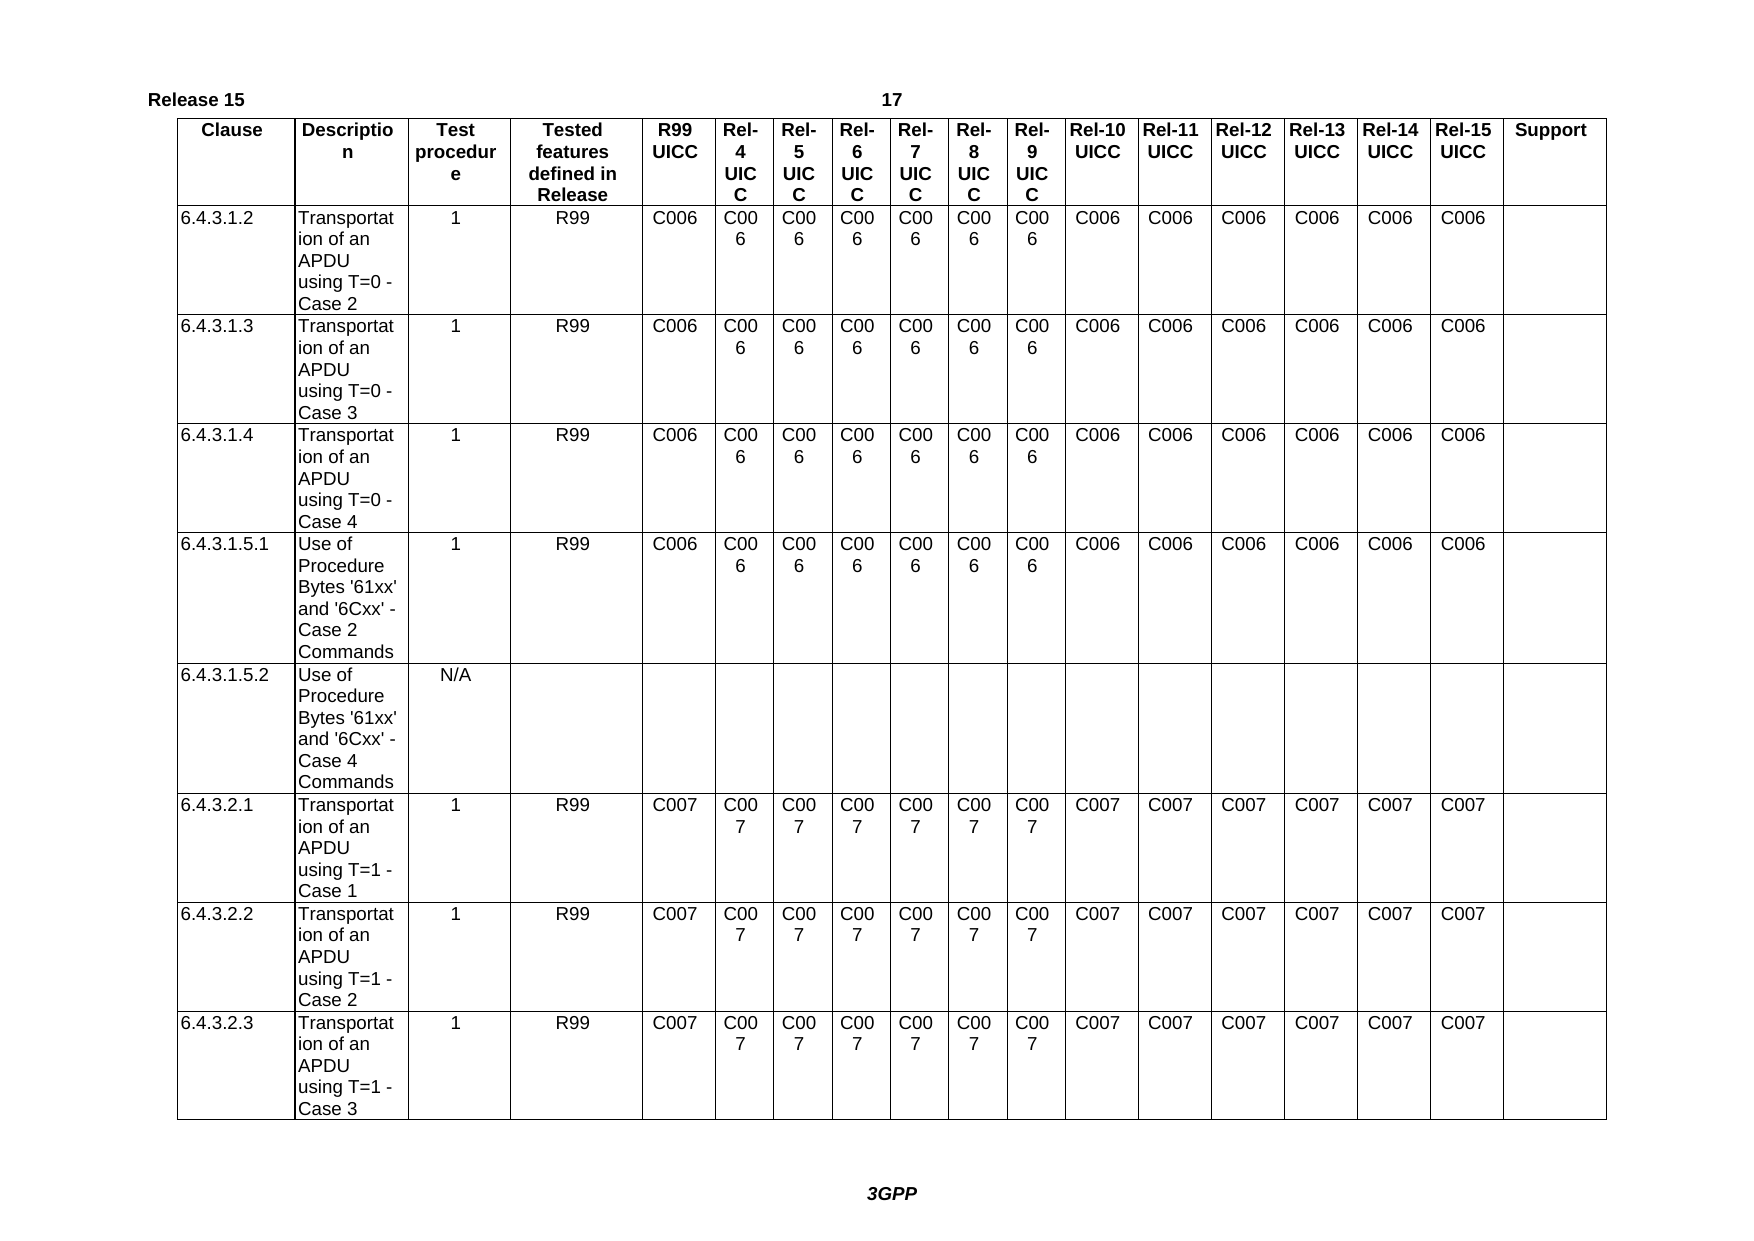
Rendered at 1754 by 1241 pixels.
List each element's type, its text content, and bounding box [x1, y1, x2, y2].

table_cell Transportation of an APDU using T=0 - Case 2 [296, 206, 408, 314]
table_cell 6.4.3.1.2 [178, 206, 294, 314]
table_cell C006 [643, 424, 715, 532]
table_cell C006 [1285, 424, 1357, 532]
table_cell 1 [409, 533, 510, 662]
table_cell C007 [833, 1012, 890, 1119]
table_cell C006 [1008, 424, 1065, 532]
table_cell C007 [949, 1012, 1007, 1119]
table_cell C006 [643, 533, 715, 662]
table_header Rel-9 UICC [1008, 119, 1065, 205]
table_cell C007 [1212, 794, 1284, 902]
table_cell C006 [1358, 533, 1430, 662]
table_cell C007 [1139, 794, 1211, 902]
table_cell C006 [1285, 533, 1357, 662]
table_cell C006 [1285, 206, 1357, 314]
table_header Test procedure [409, 119, 510, 205]
table_cell C006 [833, 424, 890, 532]
table_cell C006 [1212, 315, 1284, 423]
table_cell [891, 664, 948, 793]
table_cell C007 [1358, 794, 1430, 902]
table_cell C006 [1066, 533, 1138, 662]
table_cell C006 [643, 206, 715, 314]
table_cell C006 [1066, 315, 1138, 423]
table_cell C006 [949, 206, 1007, 314]
table_cell R99 [511, 533, 642, 662]
table_cell R99 [511, 903, 642, 1011]
table_header Rel-5 UICC [774, 119, 832, 205]
table_cell R99 [511, 794, 642, 902]
table_cell 1 [409, 424, 510, 532]
table_cell C007 [1212, 903, 1284, 1011]
table_cell C007 [1431, 903, 1503, 1011]
table_cell R99 [511, 1012, 642, 1119]
table_cell C007 [833, 903, 890, 1011]
table_cell N/A [409, 664, 510, 793]
table_header Rel-15 UICC [1431, 119, 1503, 205]
table_cell C007 [1431, 794, 1503, 902]
table_cell C006 [833, 533, 890, 662]
table_cell C007 [716, 794, 773, 902]
table_header Rel-7 UICC [891, 119, 948, 205]
table_cell [949, 664, 1007, 793]
table_cell 6.4.3.1.4 [178, 424, 294, 532]
table_cell C007 [1285, 794, 1357, 902]
table_cell C006 [716, 533, 773, 662]
table_header Rel-11 UICC [1139, 119, 1211, 205]
table_cell C007 [1008, 794, 1065, 902]
table_cell C006 [1139, 206, 1211, 314]
table_cell C006 [1358, 424, 1430, 532]
table_header Clause [178, 119, 294, 205]
table_cell 1 [409, 315, 510, 423]
table_cell 1 [409, 794, 510, 902]
table_cell C007 [1431, 1012, 1503, 1119]
table_cell [1431, 664, 1503, 793]
table_cell C006 [1008, 533, 1065, 662]
table_cell 6.4.3.1.5.1 [178, 533, 294, 662]
table_header Rel-6 UICC [833, 119, 890, 205]
table_cell C007 [891, 794, 948, 902]
table_cell C007 [1285, 903, 1357, 1011]
table_cell C007 [716, 903, 773, 1011]
table_cell C006 [891, 533, 948, 662]
table_header Support [1504, 119, 1606, 205]
table_cell [1504, 794, 1606, 902]
table_cell C006 [716, 206, 773, 314]
table_cell C006 [716, 315, 773, 423]
table_cell Transportation of an APDU using T=1 - Case 1 [296, 794, 408, 902]
table_cell C006 [891, 424, 948, 532]
table_cell 1 [409, 1012, 510, 1119]
table_cell C007 [643, 1012, 715, 1119]
table_cell [716, 664, 773, 793]
table_cell R99 [511, 424, 642, 532]
table_cell C007 [949, 903, 1007, 1011]
table_header Rel-8 UICC [949, 119, 1007, 205]
table_cell R99 [511, 315, 642, 423]
table_cell C006 [774, 533, 832, 662]
table_header Tested features defined in Release [511, 119, 642, 205]
table_cell C007 [716, 1012, 773, 1119]
table_cell C006 [833, 315, 890, 423]
table_cell 6.4.3.1.3 [178, 315, 294, 423]
table_cell C006 [1212, 206, 1284, 314]
table_cell C006 [1358, 206, 1430, 314]
table_cell C006 [1066, 206, 1138, 314]
table_cell C006 [1431, 206, 1503, 314]
table_cell C006 [1139, 315, 1211, 423]
table_cell 6.4.3.2.3 [178, 1012, 294, 1119]
table_cell C007 [643, 903, 715, 1011]
table_cell C006 [1212, 424, 1284, 532]
table_cell [1504, 1012, 1606, 1119]
table_cell C006 [1285, 315, 1357, 423]
table_cell C006 [1139, 533, 1211, 662]
table_cell C006 [1008, 315, 1065, 423]
table_cell C006 [1431, 533, 1503, 662]
table_cell C007 [1066, 903, 1138, 1011]
table_cell C007 [891, 903, 948, 1011]
table_cell [511, 664, 642, 793]
table_cell [833, 664, 890, 793]
table_cell [1504, 664, 1606, 793]
table_cell C006 [1358, 315, 1430, 423]
table_cell C007 [643, 794, 715, 902]
table_cell C006 [774, 315, 832, 423]
table_cell 6.4.3.1.5.2 [178, 664, 294, 793]
table_cell C007 [1008, 903, 1065, 1011]
table_cell [1008, 664, 1065, 793]
table_header Rel-12 UICC [1212, 119, 1284, 205]
table_cell C006 [833, 206, 890, 314]
table_cell C006 [1008, 206, 1065, 314]
table_cell C007 [949, 794, 1007, 902]
table_cell [1504, 533, 1606, 662]
table_cell C006 [774, 424, 832, 532]
table_cell [1212, 664, 1284, 793]
table_header Rel-14 UICC [1358, 119, 1430, 205]
table_cell C007 [1358, 1012, 1430, 1119]
table_cell R99 [511, 206, 642, 314]
table_cell Use of Procedure Bytes '61xx' and '6Cxx' - Case 4 Commands [296, 664, 408, 793]
table_cell Use of Procedure Bytes '61xx' and '6Cxx' - Case 2 Commands [296, 533, 408, 662]
table_header Rel-10 UICC [1066, 119, 1138, 205]
table_cell C006 [1431, 424, 1503, 532]
table_header Rel-4 UICC [716, 119, 773, 205]
table_cell C006 [1139, 424, 1211, 532]
table_cell Transportation of an APDU using T=0 - Case 4 [296, 424, 408, 532]
table_cell C007 [891, 1012, 948, 1119]
table_cell 1 [409, 206, 510, 314]
table_cell [1066, 664, 1138, 793]
table_cell C006 [1066, 424, 1138, 532]
table_cell [1358, 664, 1430, 793]
table_cell C006 [716, 424, 773, 532]
table_cell C007 [1139, 903, 1211, 1011]
table_cell C007 [1358, 903, 1430, 1011]
table_cell [1504, 206, 1606, 314]
table_cell [1504, 315, 1606, 423]
table_cell C007 [1066, 794, 1138, 902]
table_cell Transportation of an APDU using T=0 - Case 3 [296, 315, 408, 423]
table_cell [1139, 664, 1211, 793]
table_cell [774, 664, 832, 793]
table_cell C006 [774, 206, 832, 314]
table_header Rel-13 UICC [1285, 119, 1357, 205]
table_cell C006 [1431, 315, 1503, 423]
table_cell C006 [949, 315, 1007, 423]
table_cell 1 [409, 903, 510, 1011]
table_cell 6.4.3.2.2 [178, 903, 294, 1011]
table_cell C006 [949, 424, 1007, 532]
table_cell [1504, 903, 1606, 1011]
table_cell C006 [891, 206, 948, 314]
table_cell [1504, 424, 1606, 532]
table_cell C007 [774, 1012, 832, 1119]
table_cell C006 [891, 315, 948, 423]
table_cell C007 [1066, 1012, 1138, 1119]
table_cell C006 [949, 533, 1007, 662]
table_cell C007 [1285, 1012, 1357, 1119]
table_cell C007 [1139, 1012, 1211, 1119]
table_cell C006 [643, 315, 715, 423]
table_cell C007 [833, 794, 890, 902]
table_cell C007 [774, 794, 832, 902]
table_cell Transportation of an APDU using T=1 - Case 2 [296, 903, 408, 1011]
table_cell C007 [1212, 1012, 1284, 1119]
table_cell [643, 664, 715, 793]
table_cell [1285, 664, 1357, 793]
table_cell C007 [1008, 1012, 1065, 1119]
table_cell C006 [1212, 533, 1284, 662]
table_header Description [296, 119, 408, 205]
table_cell C007 [774, 903, 832, 1011]
table_cell Transportation of an APDU using T=1 - Case 3 [296, 1012, 408, 1119]
table_cell 6.4.3.2.1 [178, 794, 294, 902]
table_header R99 UICC [643, 119, 715, 205]
